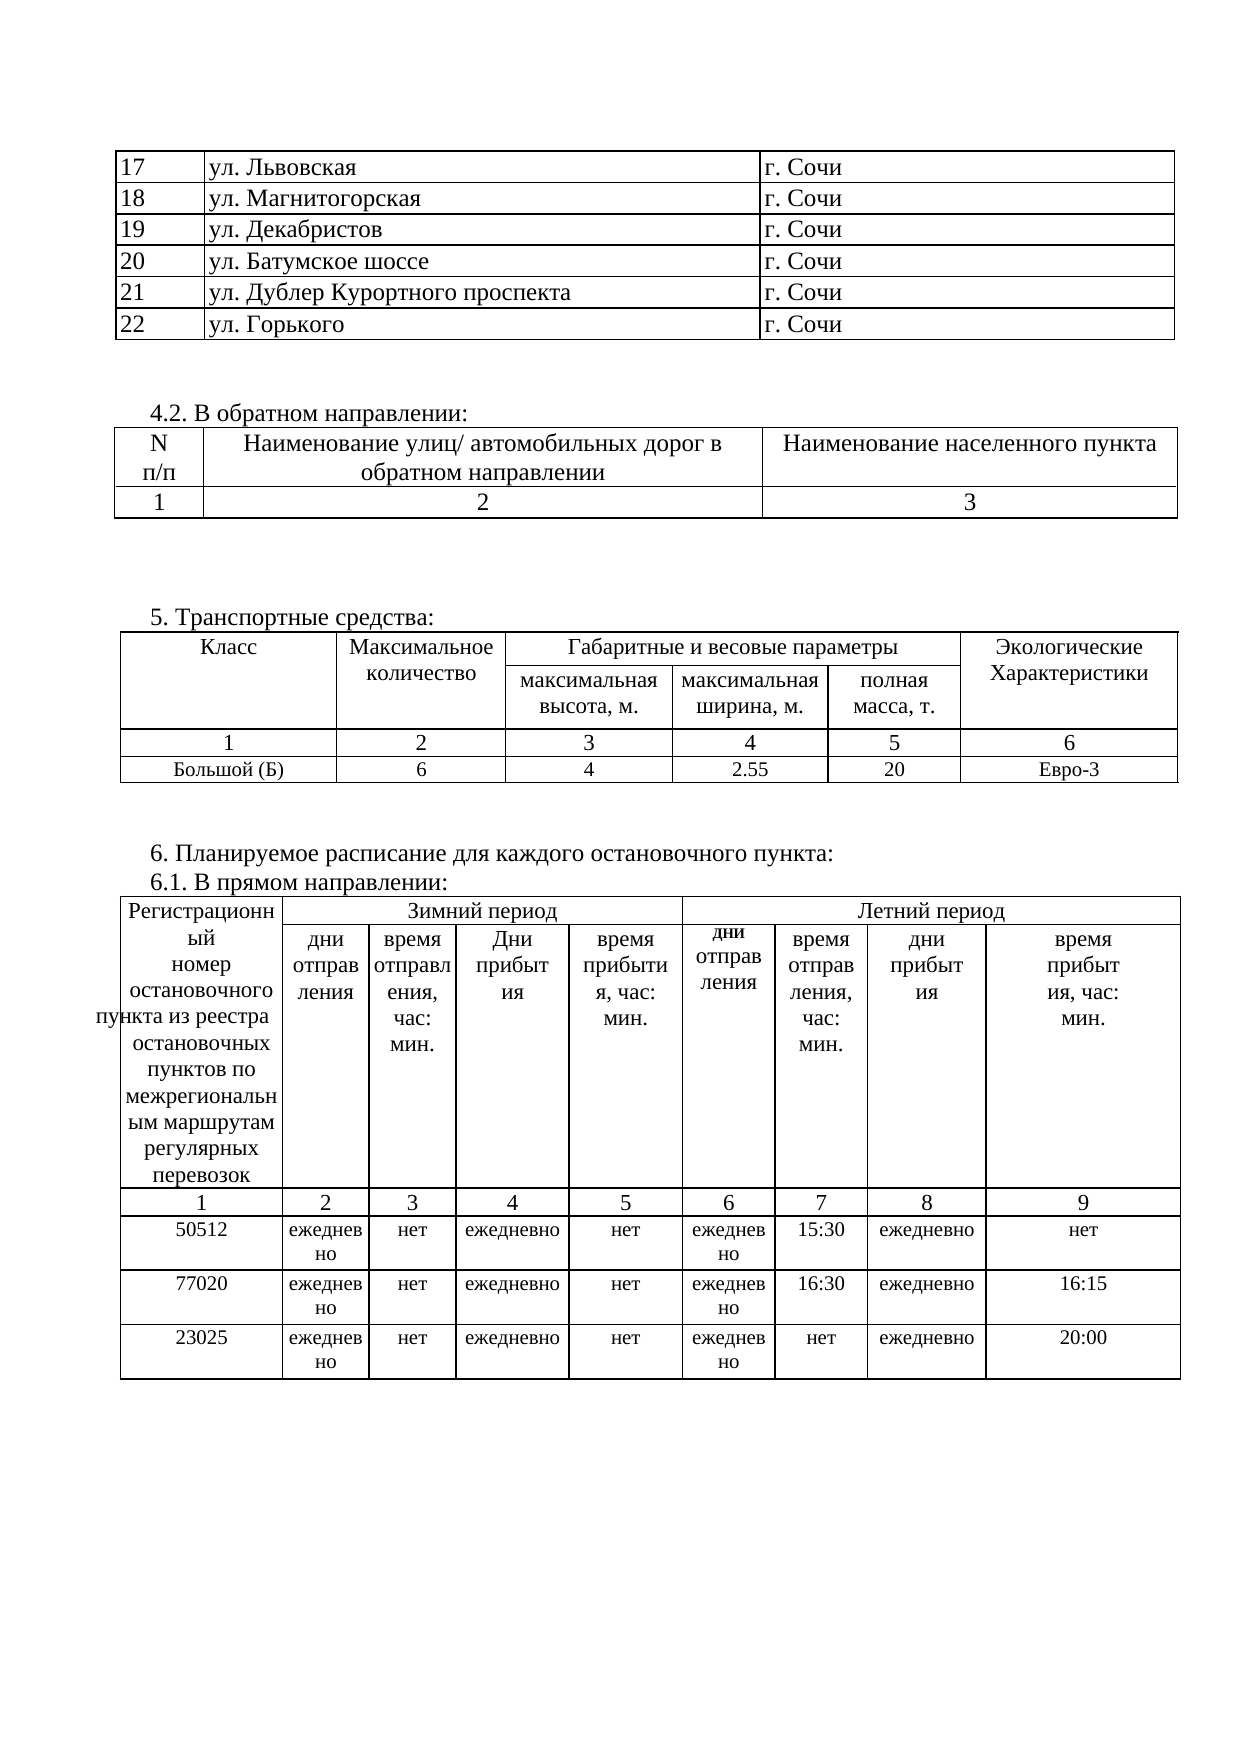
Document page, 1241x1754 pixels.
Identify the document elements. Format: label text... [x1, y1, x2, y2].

table_cell 20 [829, 757, 960, 781]
text 4.2. В обратном направлении: [150, 398, 1090, 427]
table_cell нет [370, 1217, 455, 1269]
table_cell 9 [987, 1189, 1180, 1215]
table_header Регистрационный номер остановочного пункта из реестра остановочных пунктов по межрегиональным маршрутам регулярных перевозок [121, 897, 282, 1187]
table_cell ежедневно [457, 1325, 568, 1378]
table_header Класс [121, 633, 336, 728]
text 6. Планируемое расписание для каждого остановочного пункта: [150, 838, 1090, 867]
table_cell время прибыти я, час: мин. [570, 925, 682, 1187]
table_header Наименование улиц/ автомобильных дорог в обратном направлении [204, 428, 762, 486]
table_cell Большой (Б) [121, 757, 336, 781]
text 5. Транспортные средства: [150, 602, 1090, 631]
table_cell 4 [457, 1189, 568, 1215]
text 6.1. В прямом направлении: [150, 867, 1090, 896]
table_cell г. Сочи [761, 215, 1174, 244]
table_cell дни отправ ления [283, 925, 368, 1187]
table_cell ДНИ отправ ления [683, 925, 774, 1187]
table_cell ежедневно [283, 1217, 368, 1269]
table_cell полная масса, т. [829, 666, 960, 728]
table_cell время отправ ления, час: мин. [776, 925, 867, 1187]
table_cell ежедневно [457, 1217, 568, 1269]
table_cell нет [370, 1325, 455, 1378]
table_cell 4 [506, 757, 672, 781]
table_header Максимальное количество [337, 633, 505, 728]
table_cell 2 [283, 1189, 368, 1215]
table_cell время прибыт ия, час: мин. [987, 925, 1180, 1187]
table_cell 3 [506, 730, 672, 756]
table_cell 1 [121, 730, 336, 756]
table_header Летний период [683, 897, 1180, 923]
table_cell 3 [763, 486, 1177, 517]
table_cell ежедневно [283, 1271, 368, 1324]
table_cell 23025 [121, 1325, 282, 1378]
table_cell 16:30 [776, 1271, 867, 1324]
table_cell нет [776, 1325, 867, 1378]
table_cell ежедневно [868, 1217, 985, 1269]
table_cell 16:15 [987, 1271, 1180, 1324]
table_cell 22 [117, 309, 204, 339]
table_cell ежедневно [457, 1271, 568, 1324]
table_cell 6 [961, 730, 1177, 756]
table_cell ул. Горького [205, 309, 759, 339]
table_cell 17 [117, 152, 204, 181]
table_cell 21 [117, 277, 204, 307]
table_cell нет [370, 1271, 455, 1324]
table_cell 1 [115, 487, 203, 517]
table_cell ежедневно [868, 1271, 985, 1324]
table_header Наименование населенного пункта [763, 428, 1177, 486]
table_cell 2.55 [673, 757, 827, 781]
table_cell 4 [673, 730, 827, 756]
table_cell нет [570, 1325, 682, 1378]
table_cell ежедневно [868, 1325, 985, 1378]
table_cell 6 [337, 757, 505, 781]
table_cell г. Сочи [761, 277, 1174, 307]
table_cell 6 [683, 1189, 774, 1215]
table_cell нет [987, 1217, 1180, 1269]
table_cell г. Сочи [761, 309, 1174, 339]
table_cell нет [570, 1217, 682, 1269]
table_cell 5 [829, 730, 960, 756]
table_cell нет [570, 1271, 682, 1324]
table_cell 8 [868, 1189, 985, 1215]
table_cell ул. Декабристов [205, 215, 759, 244]
table_cell Дни прибыт ия [457, 925, 568, 1187]
table_cell ул. Батумское шоссе [205, 246, 759, 276]
table_cell 1 [121, 1189, 282, 1215]
table_header Зимний период [283, 897, 682, 923]
table_cell ежедневно [683, 1325, 774, 1378]
table_cell ул. Магнитогорская [205, 183, 759, 213]
table_cell время отправл ения, час: мин. [370, 925, 455, 1187]
table_cell 20 [117, 246, 204, 276]
table_cell ежедневно [683, 1217, 774, 1269]
table_cell 3 [370, 1189, 455, 1215]
table_cell Евро-3 [961, 757, 1177, 781]
table_cell максимальная ширина, м. [673, 666, 827, 728]
table_cell г. Сочи [761, 152, 1174, 181]
table_cell 7 [776, 1189, 867, 1215]
table_cell 18 [117, 183, 204, 213]
table_cell 77020 [121, 1271, 282, 1324]
table_cell ул. Дублер Курортного проспекта [205, 277, 759, 307]
table_cell 15:30 [776, 1217, 867, 1269]
table_cell 2 [204, 487, 762, 517]
table_cell 2 [337, 730, 505, 756]
table_cell ул. Львовская [205, 152, 759, 181]
table_header Габаритные и весовые параметры [506, 633, 960, 664]
table_cell 50512 [121, 1217, 282, 1269]
table_cell 19 [117, 215, 204, 244]
table_cell максимальная высота, м. [506, 666, 672, 728]
table_header Экологические Характеристики [961, 633, 1177, 728]
table_cell г. Сочи [761, 183, 1174, 213]
table_cell ежедневно [283, 1325, 368, 1378]
table_cell 20:00 [987, 1325, 1180, 1378]
table_cell дни прибыт ия [868, 925, 985, 1187]
table_cell г. Сочи [761, 246, 1174, 276]
table_cell ежедневно [683, 1271, 774, 1324]
table_header N п/п [115, 428, 203, 486]
table_cell 5 [570, 1189, 682, 1215]
